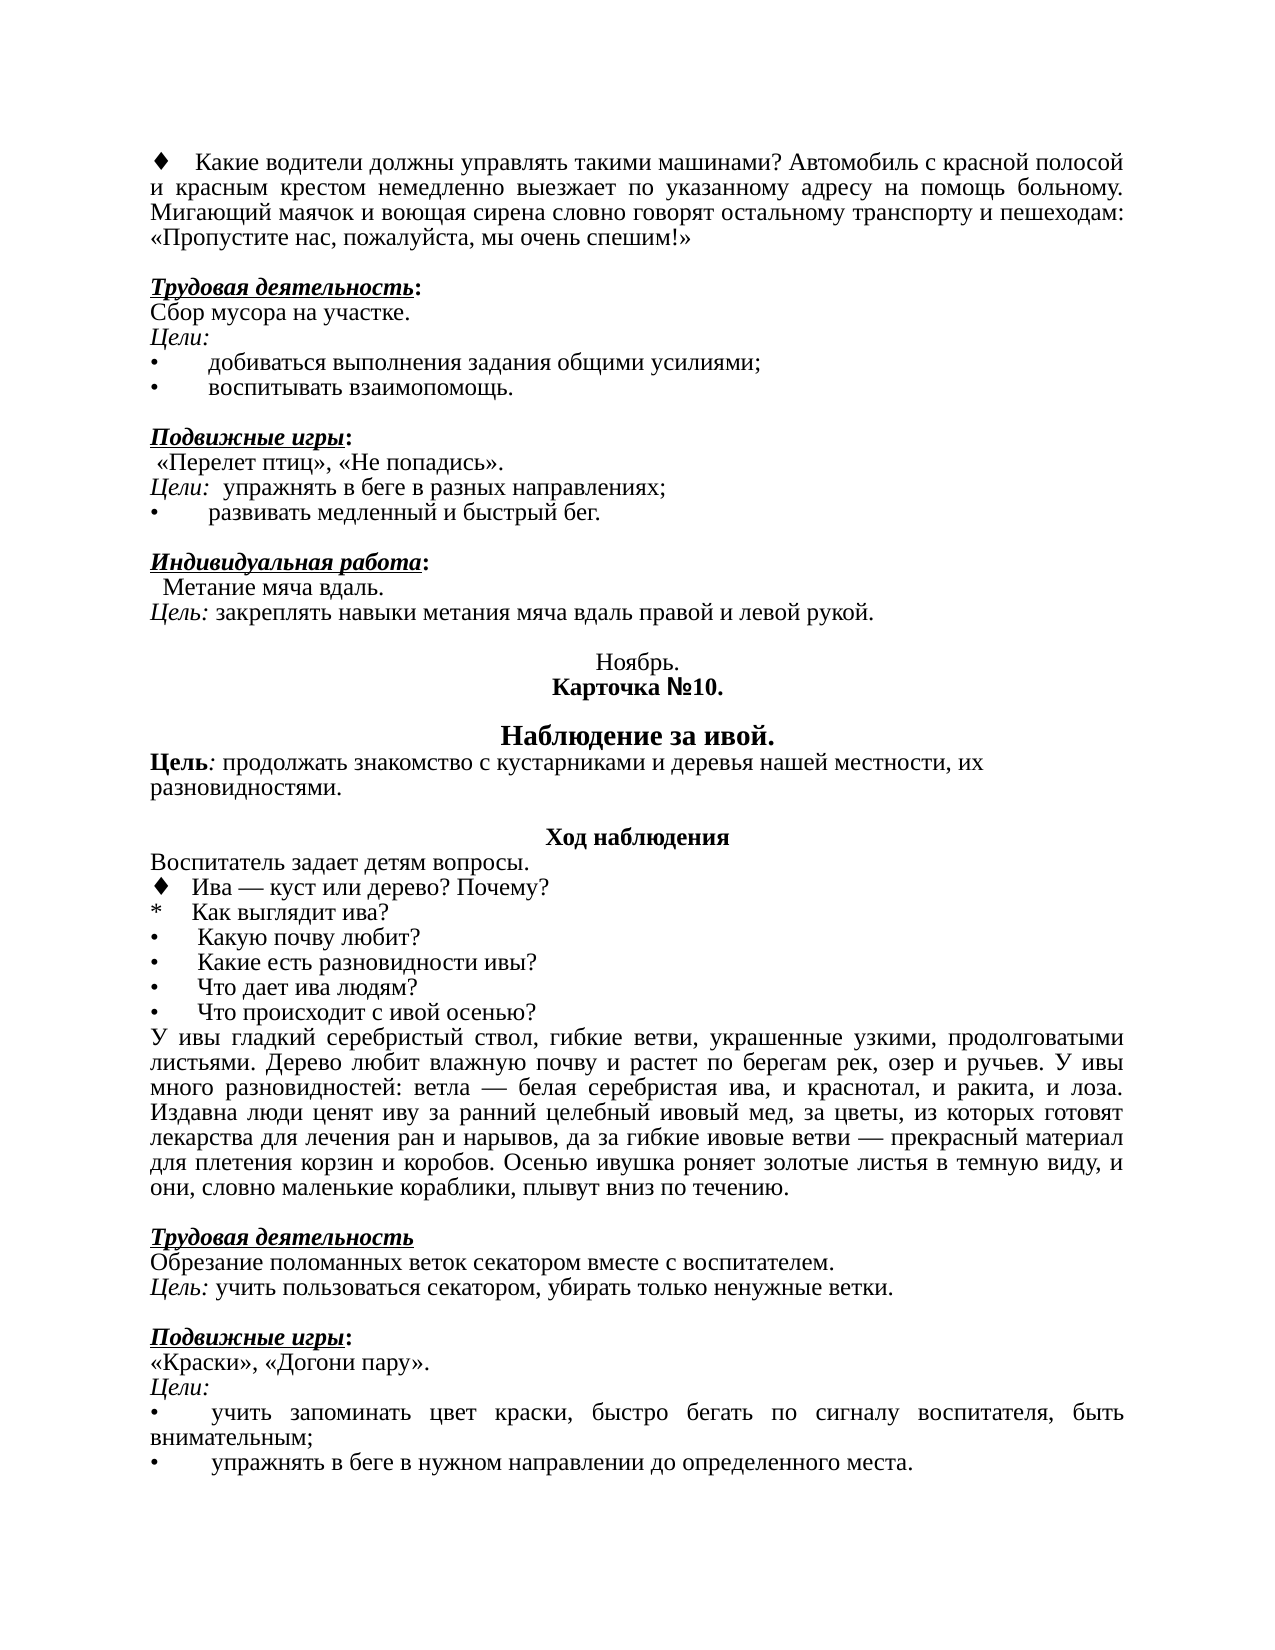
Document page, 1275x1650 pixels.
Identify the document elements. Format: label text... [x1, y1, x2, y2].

text Подвижные игры: [150, 1325, 1125, 1350]
text ♦ Какие водители должны управлять такими машинами? Автомобиль с красной полосой и красным крестом немедленно выезжает по указанному адресу на помощь больному. Мигающий маячок и воющая сирена словно говорят остальному транспорту и пешеходам: «Пропустите нас, пожалуйста, мы очень спешим!» [150, 150, 1125, 250]
list воспитывать взаимопомощь. [150, 375, 1125, 400]
text * Как выглядит ива? [150, 900, 1125, 925]
text Подвижные игры: [150, 425, 1125, 450]
text Обрезание поломанных веток секатором вместе с воспитателем. [150, 1250, 1125, 1275]
list Какие есть разновидности ивы? [150, 950, 1125, 975]
text Цели: [150, 1375, 1125, 1400]
text Цели: [150, 325, 1125, 350]
text Цель: продолжать знакомство с кустарниками и деревья нашей местности, их разновидностями. [150, 750, 1125, 800]
text «Краски», «Догони пару». [150, 1350, 1125, 1375]
text Карточка №10. [150, 675, 1125, 700]
list Что происходит с ивой осенью? [150, 1000, 1125, 1025]
list Что дает ива людям? [150, 975, 1125, 1000]
list учить запоминать цвет краски, быстро бегать по сигналу воспитателя, быть внимательным; [150, 1400, 1125, 1450]
text Цели: упражнять в беге в разных направлениях; [150, 475, 1125, 500]
text Цель: учить пользоваться секатором, убирать только ненужные ветки. [150, 1275, 1125, 1300]
list Какую почву любит? [150, 925, 1125, 950]
text Индивидуальная работа: [150, 550, 1125, 575]
text ♦ Ива — куст или дерево? Почему? [150, 875, 1125, 900]
list развивать медленный и быстрый бег. [150, 500, 1125, 525]
text У ивы гладкий серебристый ствол, гибкие ветви, украшенные узкими, продолговатыми листьями. Дерево любит влажную почву и растет по берегам рек, озер и ручьев. У ивы много разновидностей: ветла — белая серебристая ива, и краснотал, и ракита, и лоза. Издавна люди ценят иву за ранний целебный ивовый мед, за цветы, из которых готовят лекарства для лечения ран и нарывов, да за гибкие ивовые ветви — прекрасный материал для плетения корзин и коробов. Осенью ивушка роняет золотые листья в темную виду, и они, словно маленькие кораблики, плывут вниз по течению. [150, 1025, 1125, 1200]
text Трудовая деятельность: [150, 275, 1125, 300]
text «Перелет птиц», «Не попадись». [150, 450, 1125, 475]
text Метание мяча вдаль. [150, 575, 1125, 600]
text Ноябрь. [150, 650, 1125, 675]
text Сбор мусора на участке. [150, 300, 1125, 325]
text Трудовая деятельность [150, 1225, 1125, 1250]
list добиваться выполнения задания общими усилиями; [150, 350, 1125, 375]
text Воспитатель задает детям вопросы. [150, 850, 1125, 875]
list упражнять в беге в нужном направлении до определенного места. [150, 1450, 1125, 1475]
text Ход наблюдения [150, 825, 1125, 850]
text Наблюдение за ивой. [150, 725, 1125, 750]
text Цель: закреплять навыки метания мяча вдаль правой и левой рукой. [150, 600, 1125, 625]
